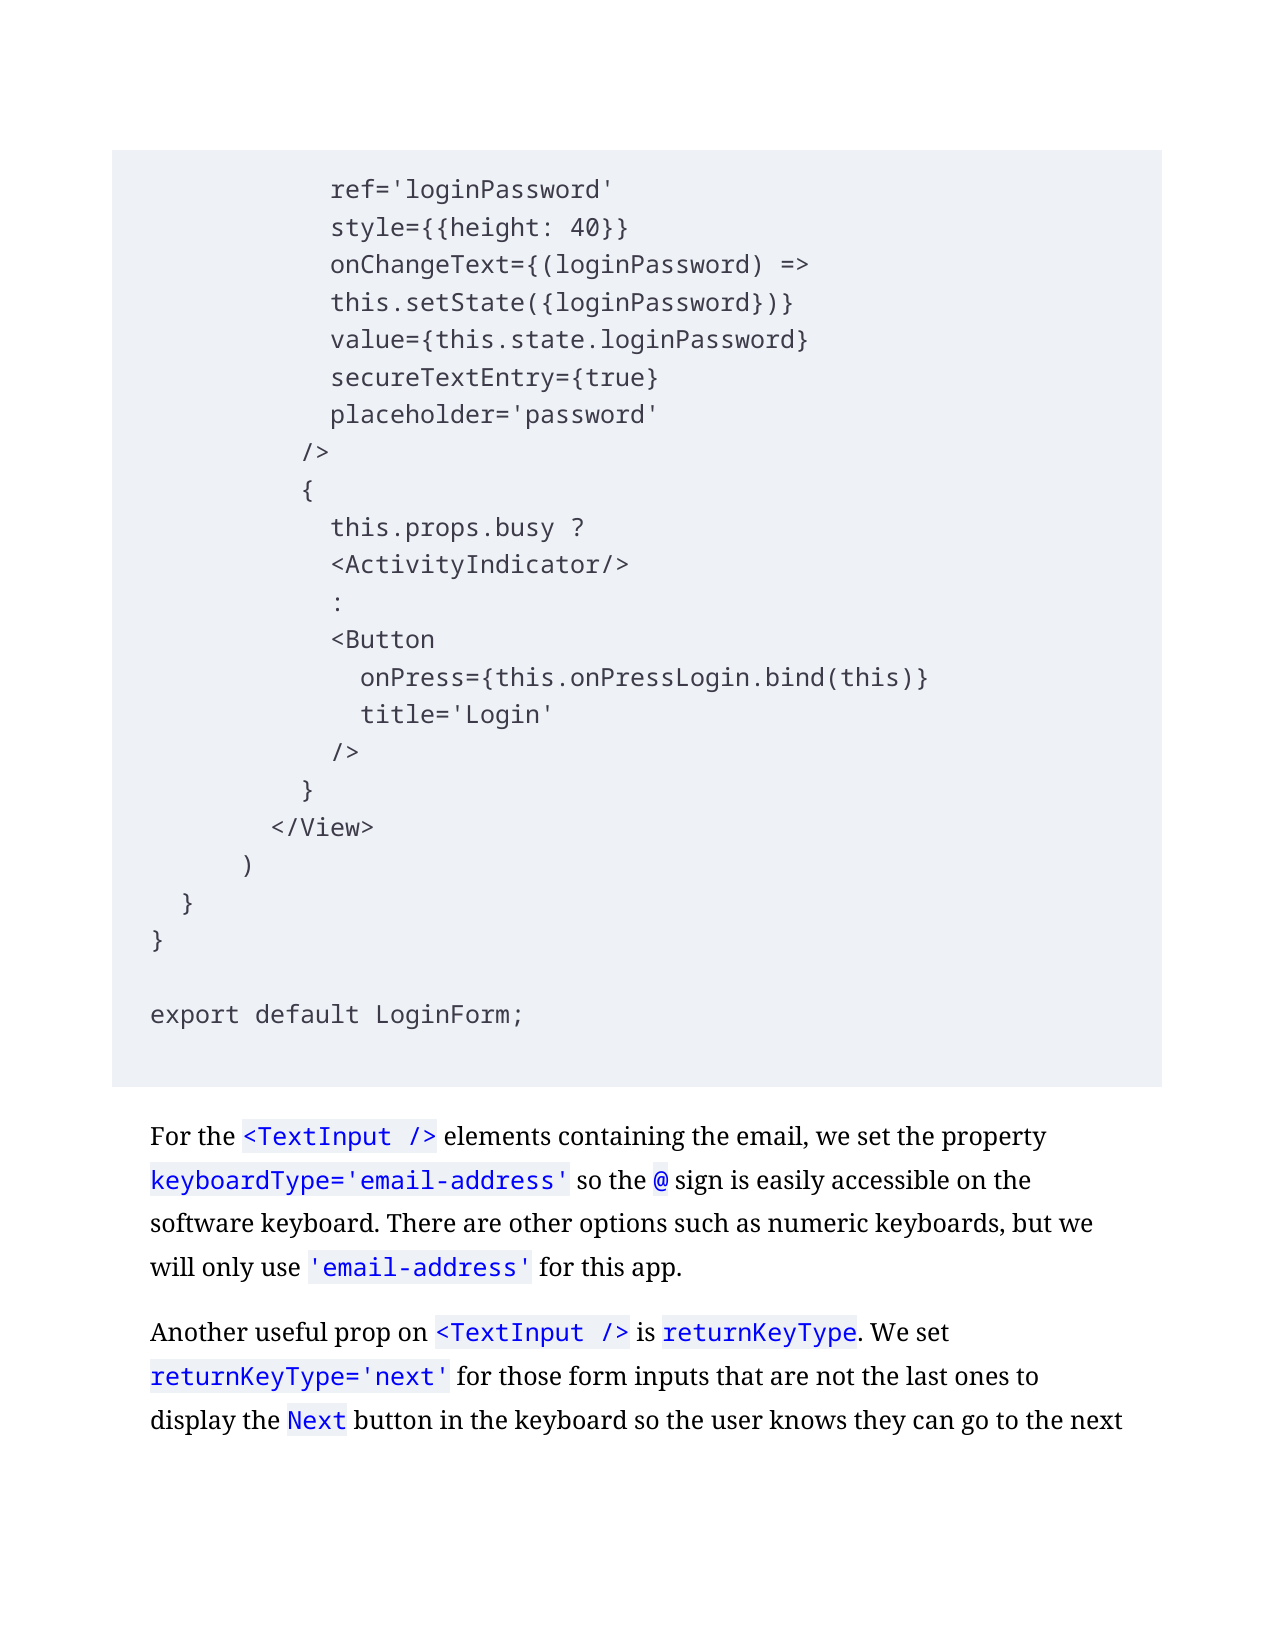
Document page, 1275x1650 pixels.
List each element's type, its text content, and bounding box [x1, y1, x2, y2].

text For the <TextInput /> elements containing the email, we set the property keyboardType='email-address' so the @ sign is easily accessible on the software keyboard. There are other options such as numeric keyboards, but we will only use 'email-address' for this app. [150, 1109, 1125, 1284]
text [150, 1305, 1125, 1436]
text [112, 150, 1162, 1087]
